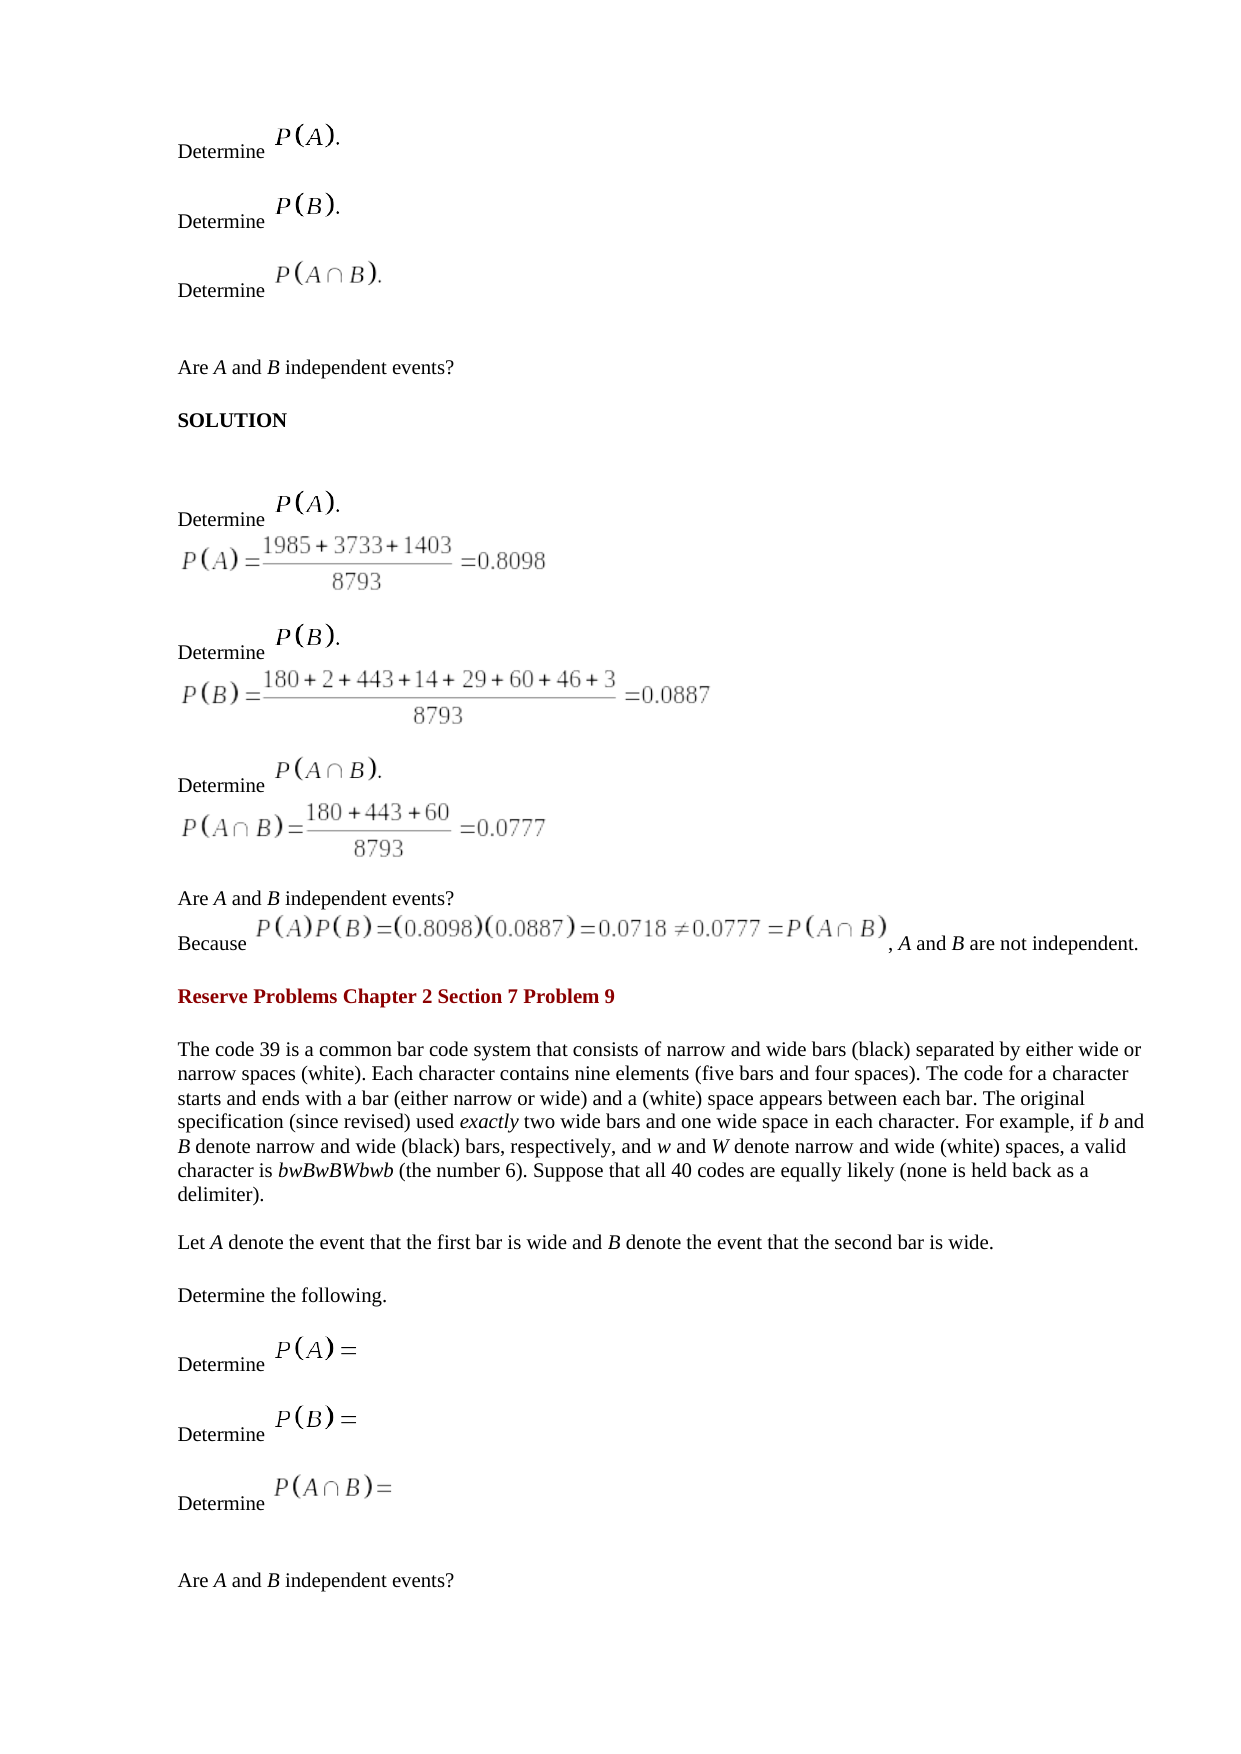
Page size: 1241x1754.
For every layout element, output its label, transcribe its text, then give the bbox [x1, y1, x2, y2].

text Determine [177, 728, 1152, 797]
text Are A and B independent events? [177, 862, 1152, 910]
text Determine Determine Determine [177, 118, 1152, 302]
text Determine [177, 595, 1152, 664]
text Determine [177, 462, 1152, 531]
text Because , A and B are not independent. [177, 910, 1152, 955]
text Reserve Problems Chapter 2 Section 7 Problem 9 [177, 984, 1152, 1008]
text Are A and B independent events? [177, 331, 1152, 379]
text Are A and B independent events? [177, 1544, 1152, 1592]
text Determine the following. Determine Determine Determine [177, 1283, 1152, 1515]
text SOLUTION [177, 408, 1152, 432]
text The code 39 is a common bar code system that consists of narrow and wide bars (black) separated by either wide or narrow spaces (white). Each character contains nine elements (five bars and four spaces). The code for a character starts and ends with a bar (either narrow or wide) and a (white) space appears between each bar. The original specification (since revised) used exactly two wide bars and one wide space in each character. For example, if b and B denote narrow and wide (black) bars, respectively, and w and W denote narrow and wide (white) spaces, a valid character is bwBwBWbwb (the number 6). Suppose that all 40 codes are equally likely (none is held back as a delimiter). Let A denote the event that the first bar is wide and B denote the event that the second bar is wide. [177, 1037, 1152, 1254]
